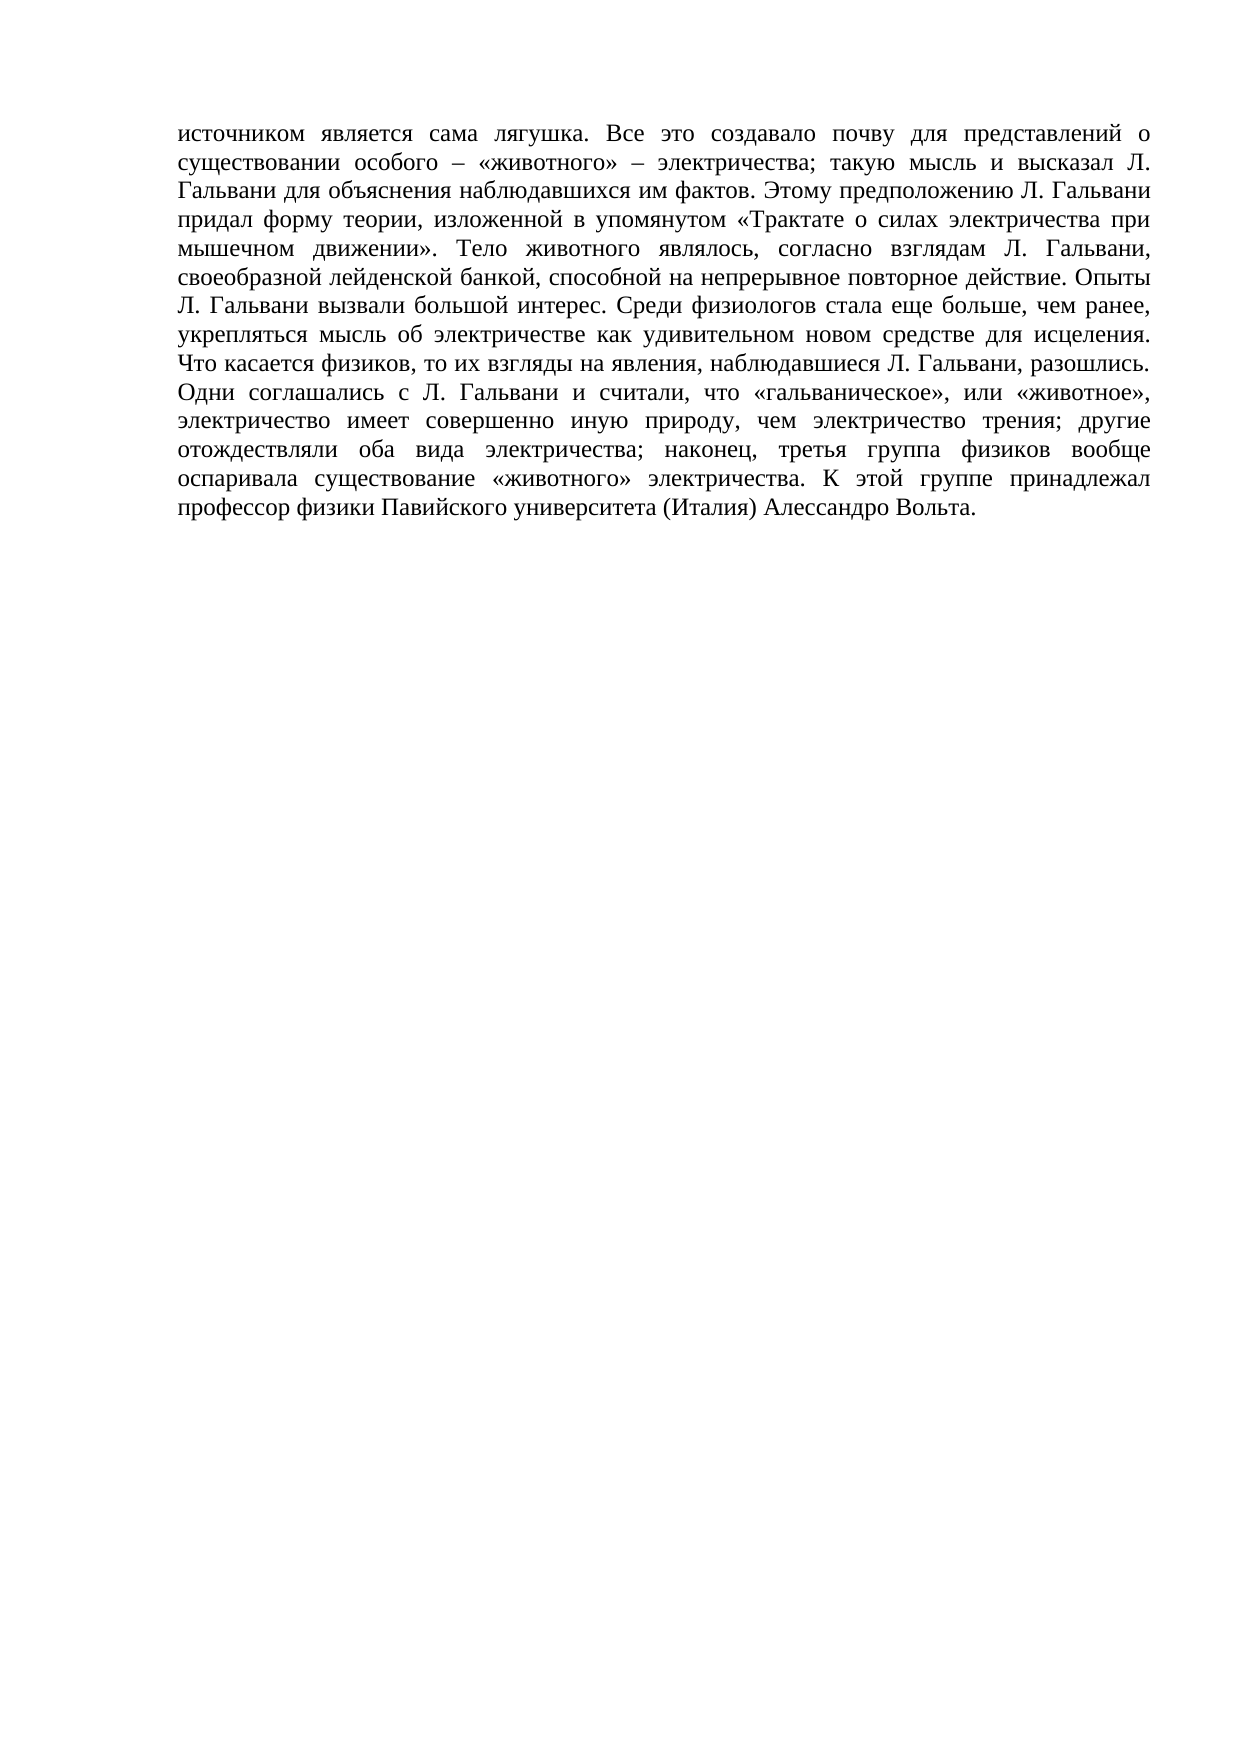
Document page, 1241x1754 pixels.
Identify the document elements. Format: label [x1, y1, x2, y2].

text [177, 118, 1152, 521]
